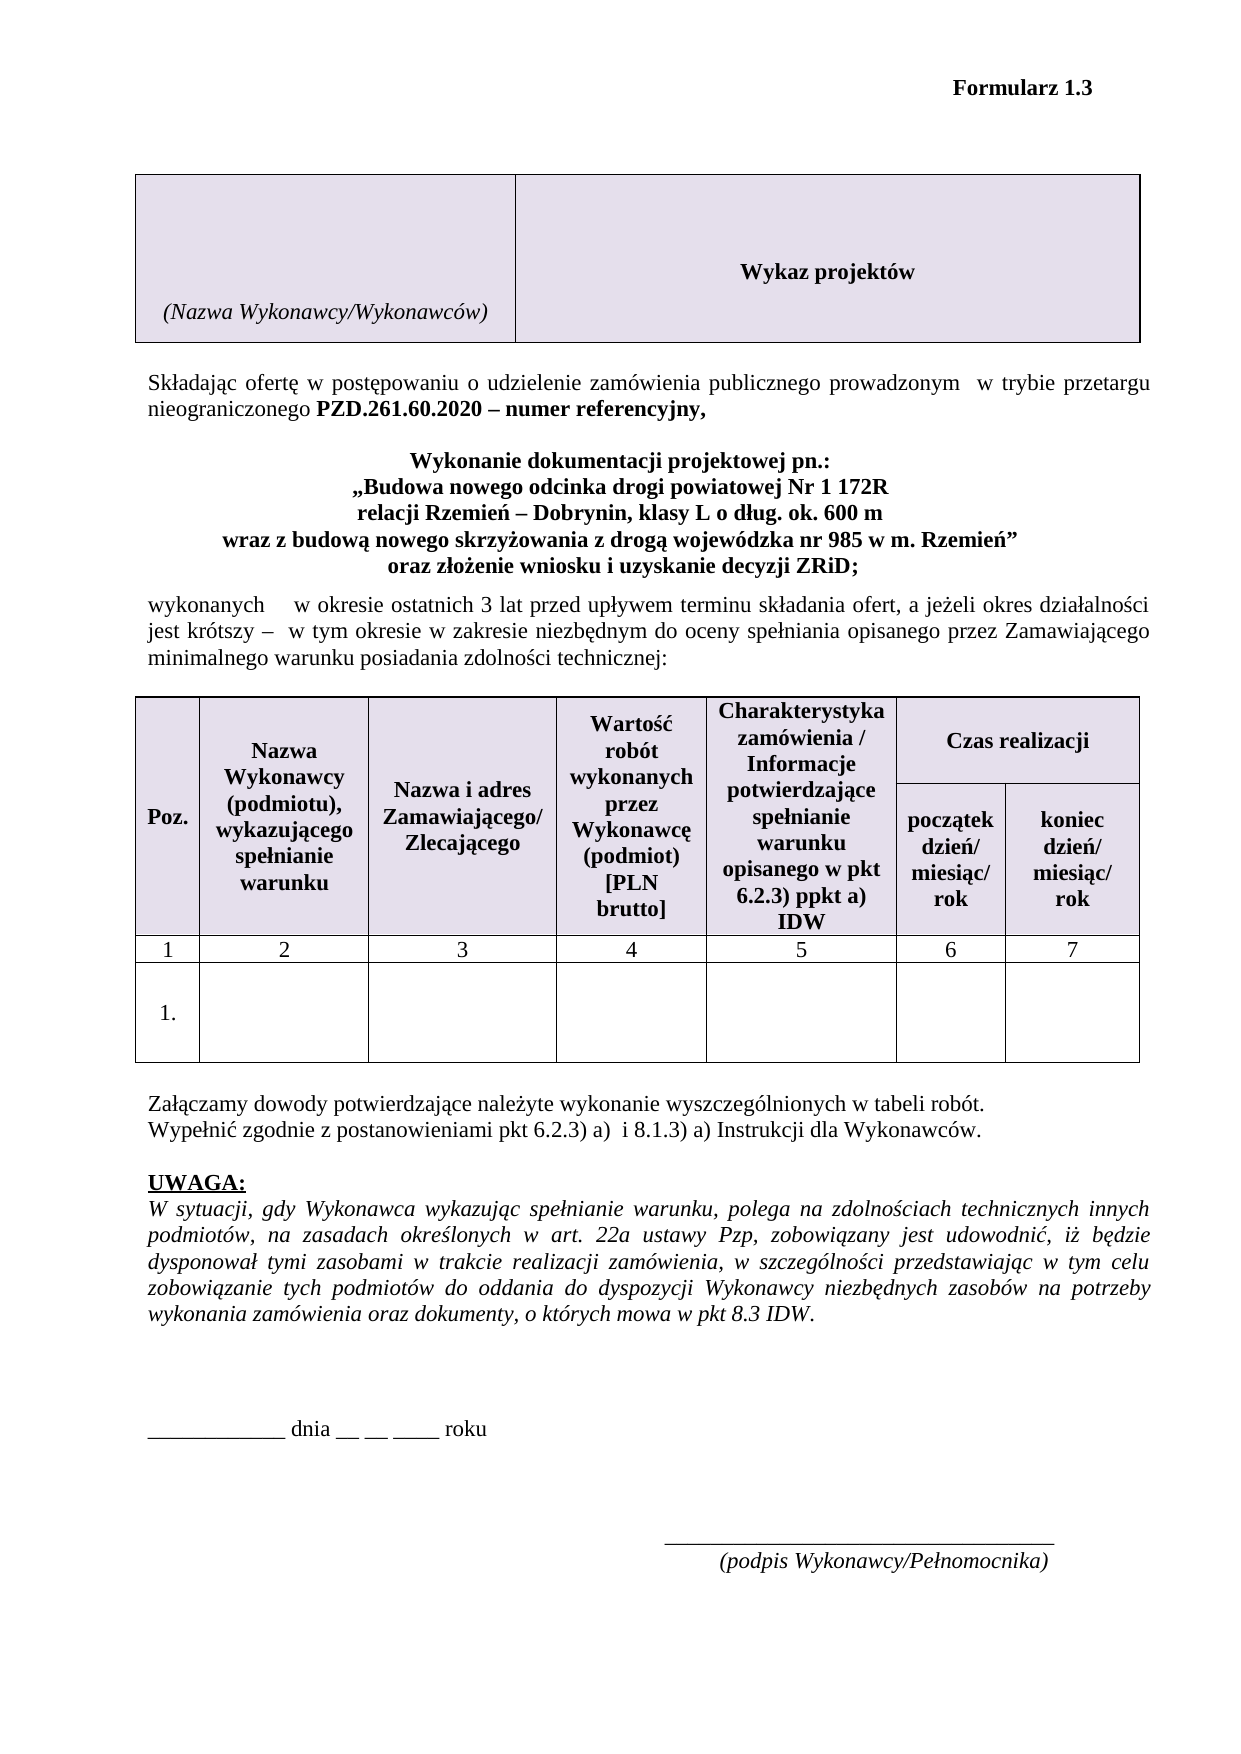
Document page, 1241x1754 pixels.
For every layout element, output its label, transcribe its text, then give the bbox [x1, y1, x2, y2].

table_cell koniec dzień/ miesiąc/ rok [1006, 784, 1139, 934]
table_cell 1. [136, 963, 199, 1062]
text UWAGA: [148, 1169, 1093, 1195]
text Wypełnić zgodnie z postanowieniami pkt 6.2.3) a) i 8.1.3) a) Instrukcji dla Wykonawców. [148, 1116, 1093, 1142]
text relacji Rzemień – Dobrynin, klasy L o dług. ok. 600 m [148, 499, 1093, 526]
table_cell [369, 963, 556, 1062]
table_header Charakterystyka zamówienia / Informacje potwierdzające spełnianie warunku opisanego w pkt 6.2.3) ppkt a) IDW [707, 698, 896, 934]
table_header Wartość robót wykonanych przez Wykonawcę (podmiot) [PLN brutto] [557, 698, 706, 934]
table_cell 2 [200, 936, 368, 962]
text Wykonanie dokumentacji projektowej pn.: [148, 447, 1093, 473]
table_header Czas realizacji [897, 698, 1139, 783]
table_cell 5 [707, 936, 896, 962]
text __________________________________ [591, 1512, 1093, 1547]
text wraz z budową nowego skrzyżowania z drogą wojewódzka nr 985 w m. Rzemień” [148, 526, 1093, 552]
table_cell [707, 963, 896, 1062]
text Załączamy dowody potwierdzające należyte wykonanie wyszczególnionych w tabeli robót. [148, 1089, 1137, 1116]
table_cell początek dzień/ miesiąc/ rok [897, 784, 1005, 934]
table_header Nazwa i adres Zamawiającego/ Zlecającego [369, 698, 556, 934]
text Składając ofertę w postępowaniu o udzielenie zamówienia publicznego prowadzonym w trybie przetargu nieograniczonego PZD.261.60.2020 – numer referencyjny, [148, 369, 1152, 422]
table_header Nazwa Wykonawcy (podmiotu), wykazującego spełnianie warunku [200, 698, 368, 934]
table_header Wykaz projektów [516, 175, 1139, 342]
table_cell [897, 963, 1005, 1062]
text W sytuacji, gdy Wykonawca wykazując spełnianie warunku, polega na zdolnościach technicznych innych podmiotów, na zasadach określonych w art. 22a ustawy Pzp, zobowiązany jest udowodnić, iż będzie dysponował tymi zasobami w trakcie realizacji zamówienia, w szczególności przedstawiając w tym celu zobowiązanie tych podmiotów do oddania do dyspozycji Wykonawcy niezbędnych zasobów na potrzeby wykonania zamówienia oraz dokumenty, o których mowa w pkt 8.3 IDW. [148, 1195, 1152, 1327]
text wykonanych w okresie ostatnich 3 lat przed upływem terminu składania ofert, a jeżeli okres działalności jest krótszy – w tym okresie w zakresie niezbędnym do oceny spełniania opisanego przez Zamawiającego minimalnego warunku posiadania zdolności technicznej: [148, 591, 1152, 670]
text ____________ dnia __ __ ____ roku [148, 1406, 1093, 1441]
text „Budowa nowego odcinka drogi powiatowej Nr 1 172R [148, 473, 1093, 499]
table_cell [1006, 963, 1139, 1062]
table_cell 3 [369, 936, 556, 962]
table_cell 7 [1006, 936, 1139, 962]
text oraz złożenie wniosku i uzyskanie decyzji ZRiD; [148, 552, 1093, 578]
table_cell [200, 963, 368, 1062]
table_cell 6 [897, 936, 1005, 962]
table_cell 4 [557, 936, 706, 962]
table_cell 1 [136, 936, 199, 962]
text (podpis Wykonawcy/Pełnomocnika) [148, 1547, 1093, 1574]
table_header (Nazwa Wykonawcy/Wykonawców) [136, 175, 515, 342]
table_header Poz. [136, 698, 199, 934]
table_cell [557, 963, 706, 1062]
